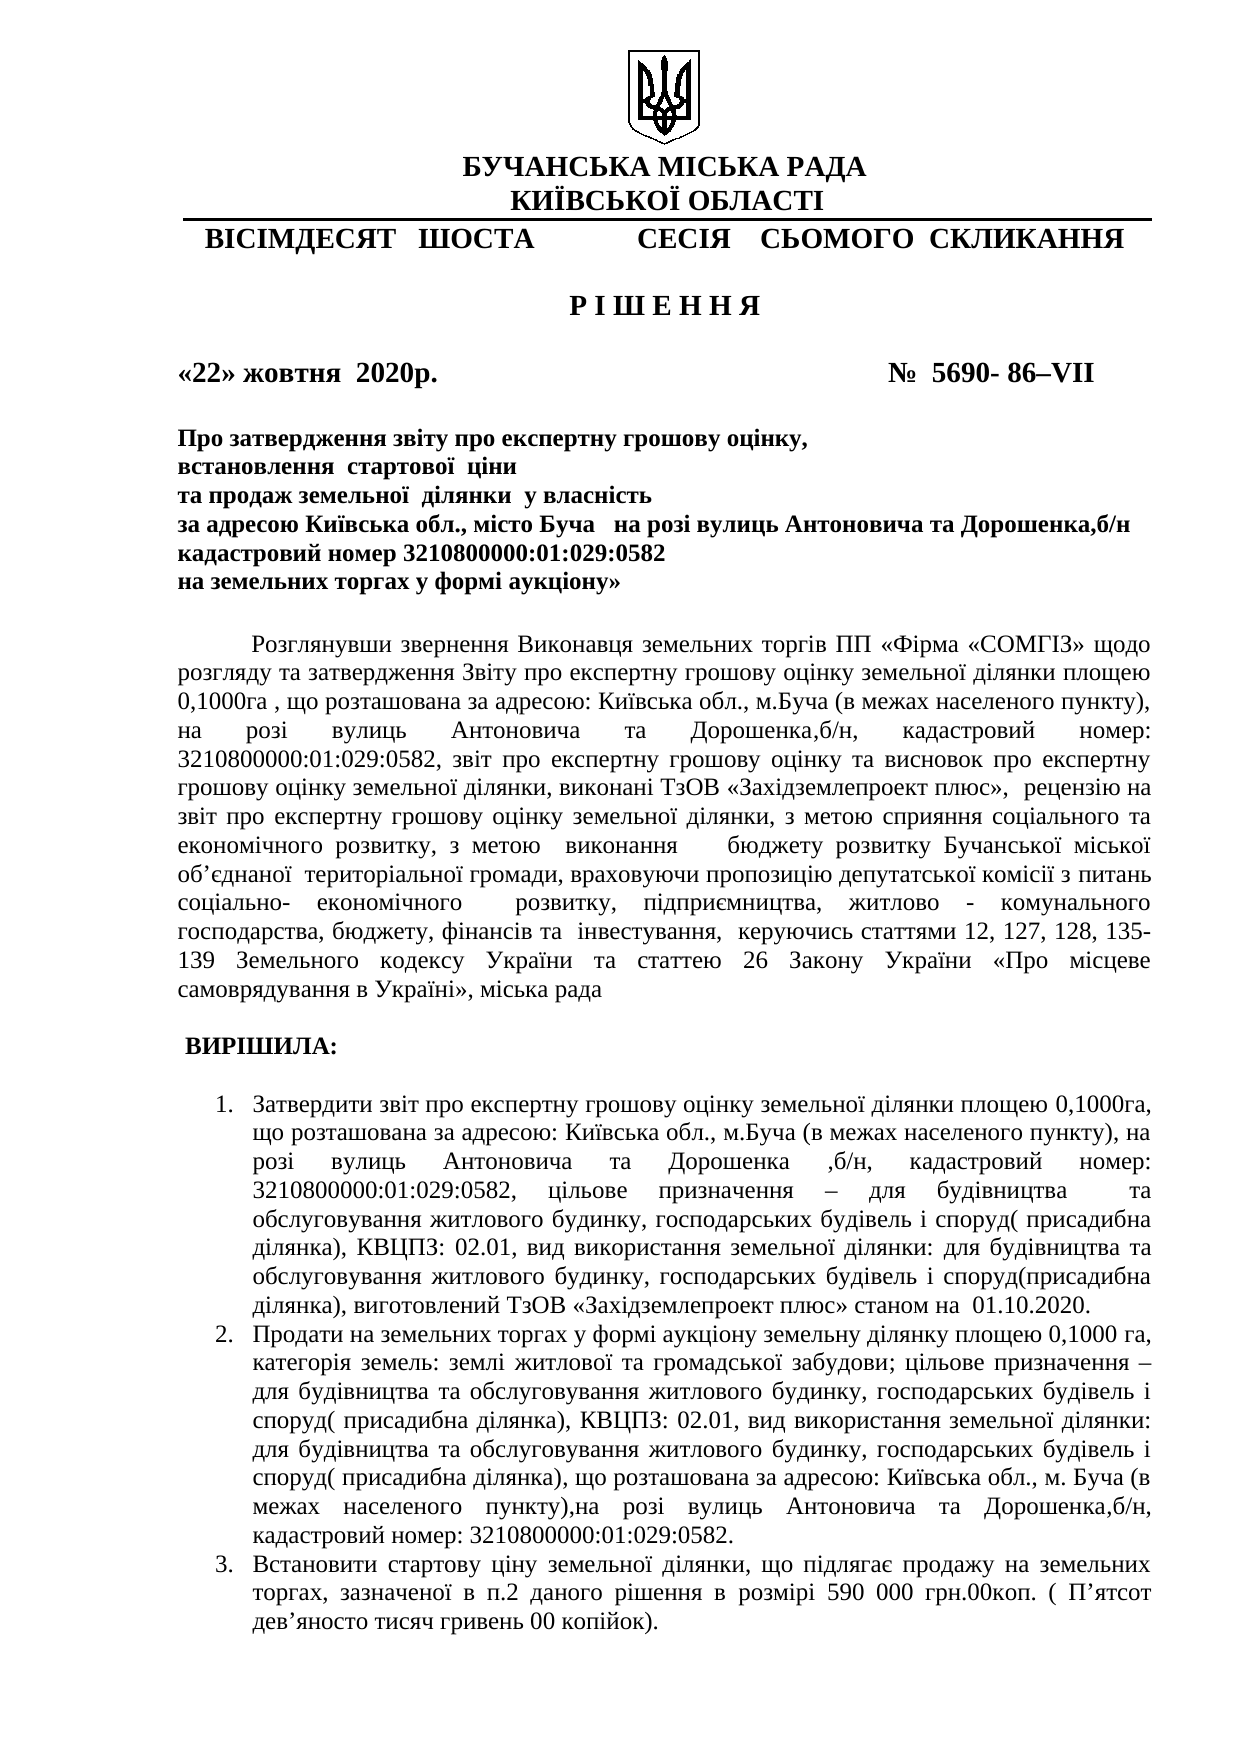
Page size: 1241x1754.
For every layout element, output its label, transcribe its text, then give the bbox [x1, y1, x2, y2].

text Р І Ш Е Н Н Я [177, 288, 1152, 322]
text ВІСІМДЕСЯТ ШОСТА СЕСІЯ СЬОМОГО СКЛИКАННЯ [177, 221, 1152, 255]
list Встановити стартову ціну земельної ділянки, що підлягає продажу на земельних торгах, зазначеної в п.2 даного рішення в розмірі 590 000 грн.00коп. ( П’ятсот дев’яносто тисяч гривень 00 копійок). [215, 1549, 1152, 1635]
text КИЇВСЬКОЇ ОБЛАСТІ [183, 183, 1152, 218]
list Затвердити звіт про експертну грошову оцінку земельної ділянки площею 0,1000га, що розташована за адресою: Київська обл., м.Буча (в межах населеного пункту), на розі вулиць Антоновича та Дорошенка ,б/н, кадастровий номер: 3210800000:01:029:0582, цільове призначення – для будівництва та обслуговування житлового будинку, господарських будівель і споруд( присадибна ділянка), КВЦПЗ: 02.01, вид використання земельної ділянки: для будівництва та обслуговування житлового будинку, господарських будівель і споруд(присадибна ділянка), виготовлений ТзОВ «Західземлепроект плюс» станом на 01.10.2020. [215, 1089, 1152, 1319]
text за адресою Київська обл., місто Буча на розі вулиць Антоновича та Дорошенка,б/н [177, 509, 1152, 538]
text на земельних торгах у формі аукціону» [177, 566, 1152, 595]
list Продати на земельних торгах у формі аукціону земельну ділянку площею 0,1000 га, категорія земель: землі житлової та громадської забудови; цільове призначення – для будівництва та обслуговування житлового будинку, господарських будівель і споруд( присадибна ділянка), КВЦПЗ: 02.01, вид використання земельної ділянки: для будівництва та обслуговування житлового будинку, господарських будівель і споруд( присадибна ділянка), що розташована за адресою: Київська обл., м. Буча (в межах населеного пункту),на розі вулиць Антоновича та Дорошенка,б/н, кадастровий номер: 3210800000:01:029:0582. [215, 1319, 1152, 1549]
text БУЧАНСЬКА МІСЬКА РАДА [177, 149, 1152, 183]
text кадастровий номер 3210800000:01:029:0582 [177, 538, 1152, 566]
text встановлення стартової ціни [177, 451, 1152, 480]
text Розглянувши звернення Виконавця земельних торгів ПП «Фірма «СОМГІЗ» щодо розгляду та затвердження Звіту про експертну грошову оцінку земельної ділянки площею 0,1000га , що розташована за адресою: Київська обл., м.Буча (в межах населеного пункту), на розі вулиць Антоновича та Дорошенка,б/н, кадастровий номер: 3210800000:01:029:0582, звіт про експертну грошову оцінку та висновок про експертну грошову оцінку земельної ділянки, виконані ТзОВ «Західземлепроект плюс», рецензію на звіт про експертну грошову оцінку земельної ділянки, з метою сприяння соціального та економічного розвитку, з метою виконання бюджету розвитку Бучанської міської об’єднаної територіальної громади, враховуючи пропозицію депутатської комісії з питань соціально- економічного розвитку, підприємництва, житлово - комунального господарства, бюджету, фінансів та інвестування, керуючись статтями 12, 127, 128, 135-139 Земельного кодексу України та статтею 26 Закону України «Про місцеве самоврядування в Україні», міська рада [177, 629, 1152, 1002]
text та продаж земельної ділянки у власність [177, 480, 1152, 509]
text Про затвердження звіту про експертну грошову оцінку, [177, 423, 1152, 451]
text ВИРІШИЛА: [185, 1031, 1152, 1060]
text «22» жовтня 2020р. № 5690- 86–VІІ [177, 356, 1152, 389]
